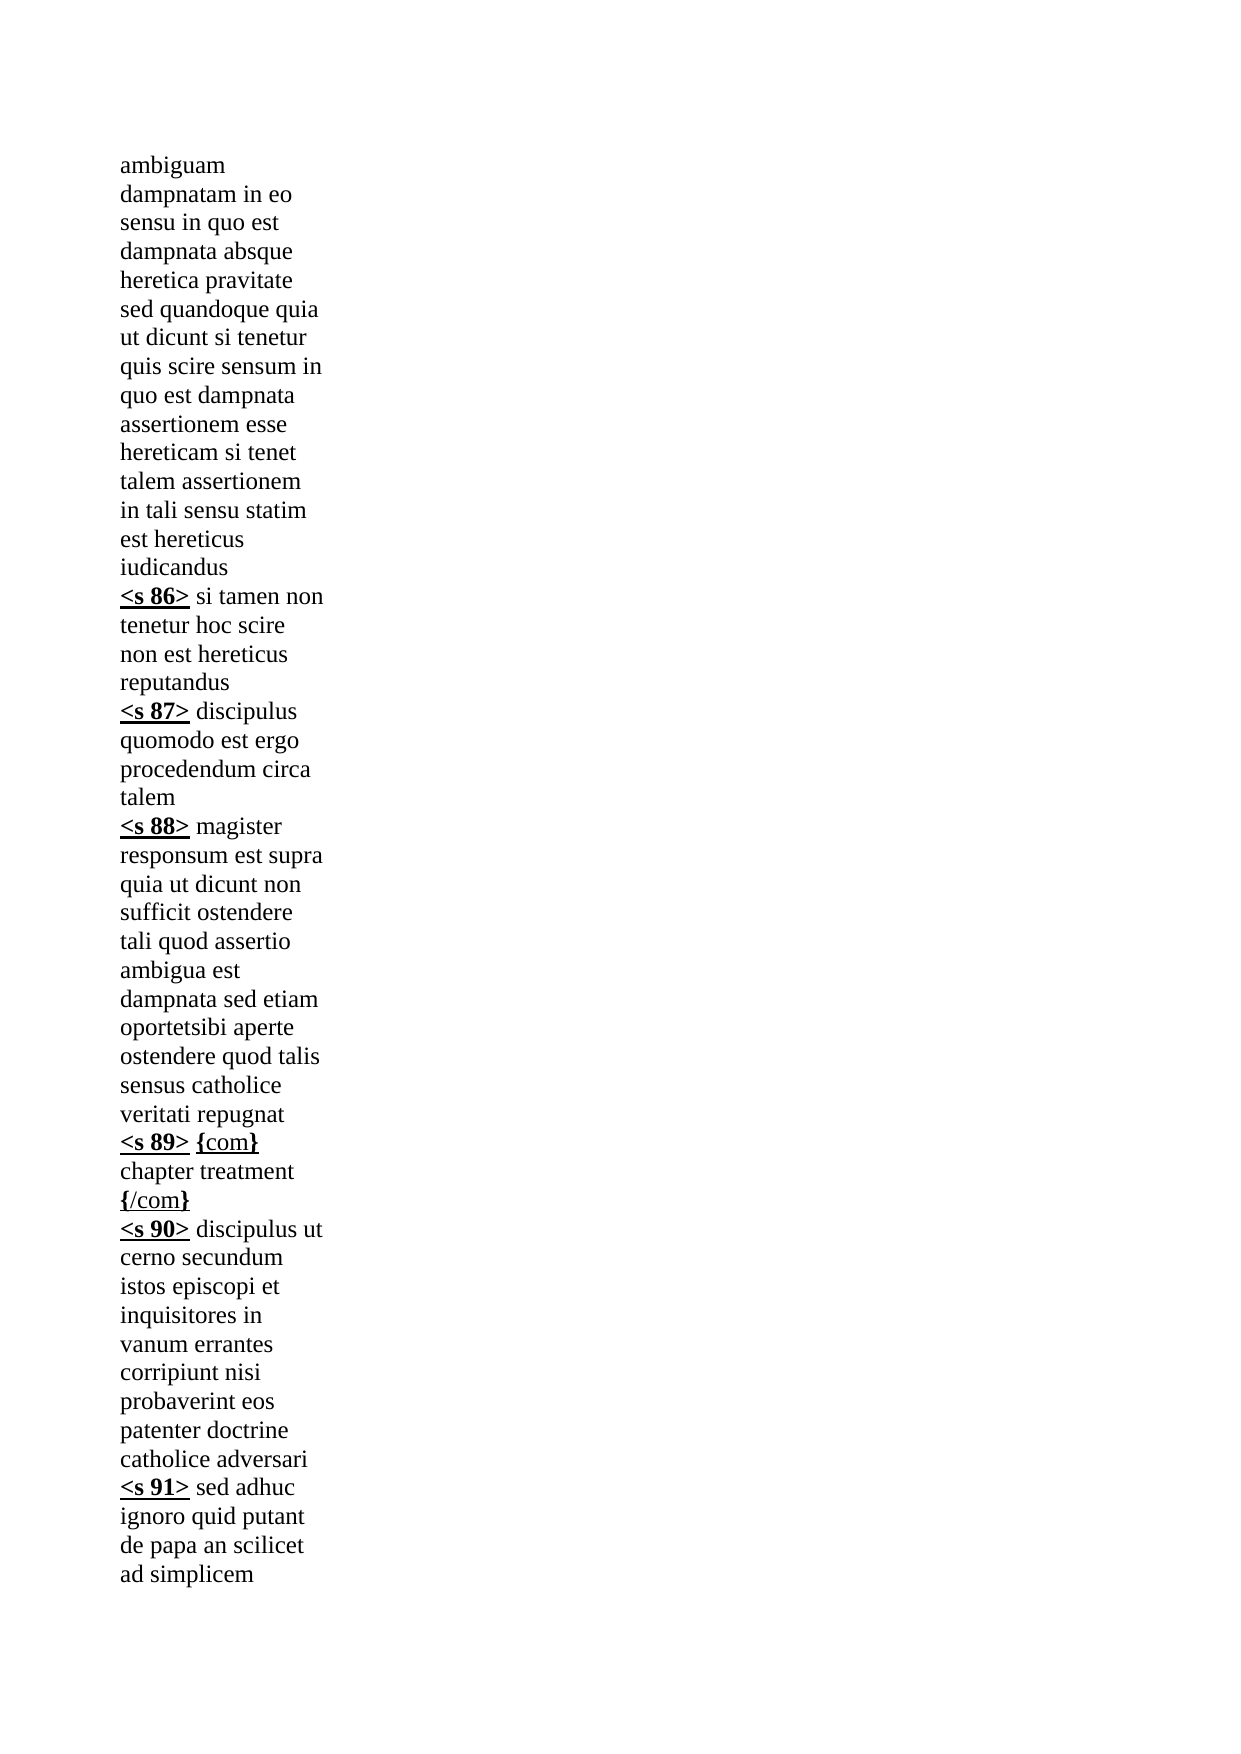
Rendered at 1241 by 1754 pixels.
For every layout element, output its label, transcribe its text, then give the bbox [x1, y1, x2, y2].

text <s 86> si tamen non tenetur hoc scire non est hereticus reputandus [120, 581, 326, 696]
text <s 89> {com} chapter treatment {/com} [120, 1127, 326, 1214]
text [120, 1472, 326, 1587]
text <s 88> magister responsum est supra quia ut dicunt non sufficit ostendere tali quod assertio ambigua est dampnata sed etiam oportetsibi aperte ostendere quod talis sensus catholice veritati repugnat [120, 811, 326, 1127]
text <s 90> discipulus ut cerno secundum istos episcopi et inquisitores in vanum errantes corripiunt nisi probaverint eos patenter doctrine catholice adversari [120, 1214, 326, 1472]
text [120, 150, 326, 581]
text <s 87> discipulus quomodo est ergo procedendum circa talem [120, 696, 326, 811]
